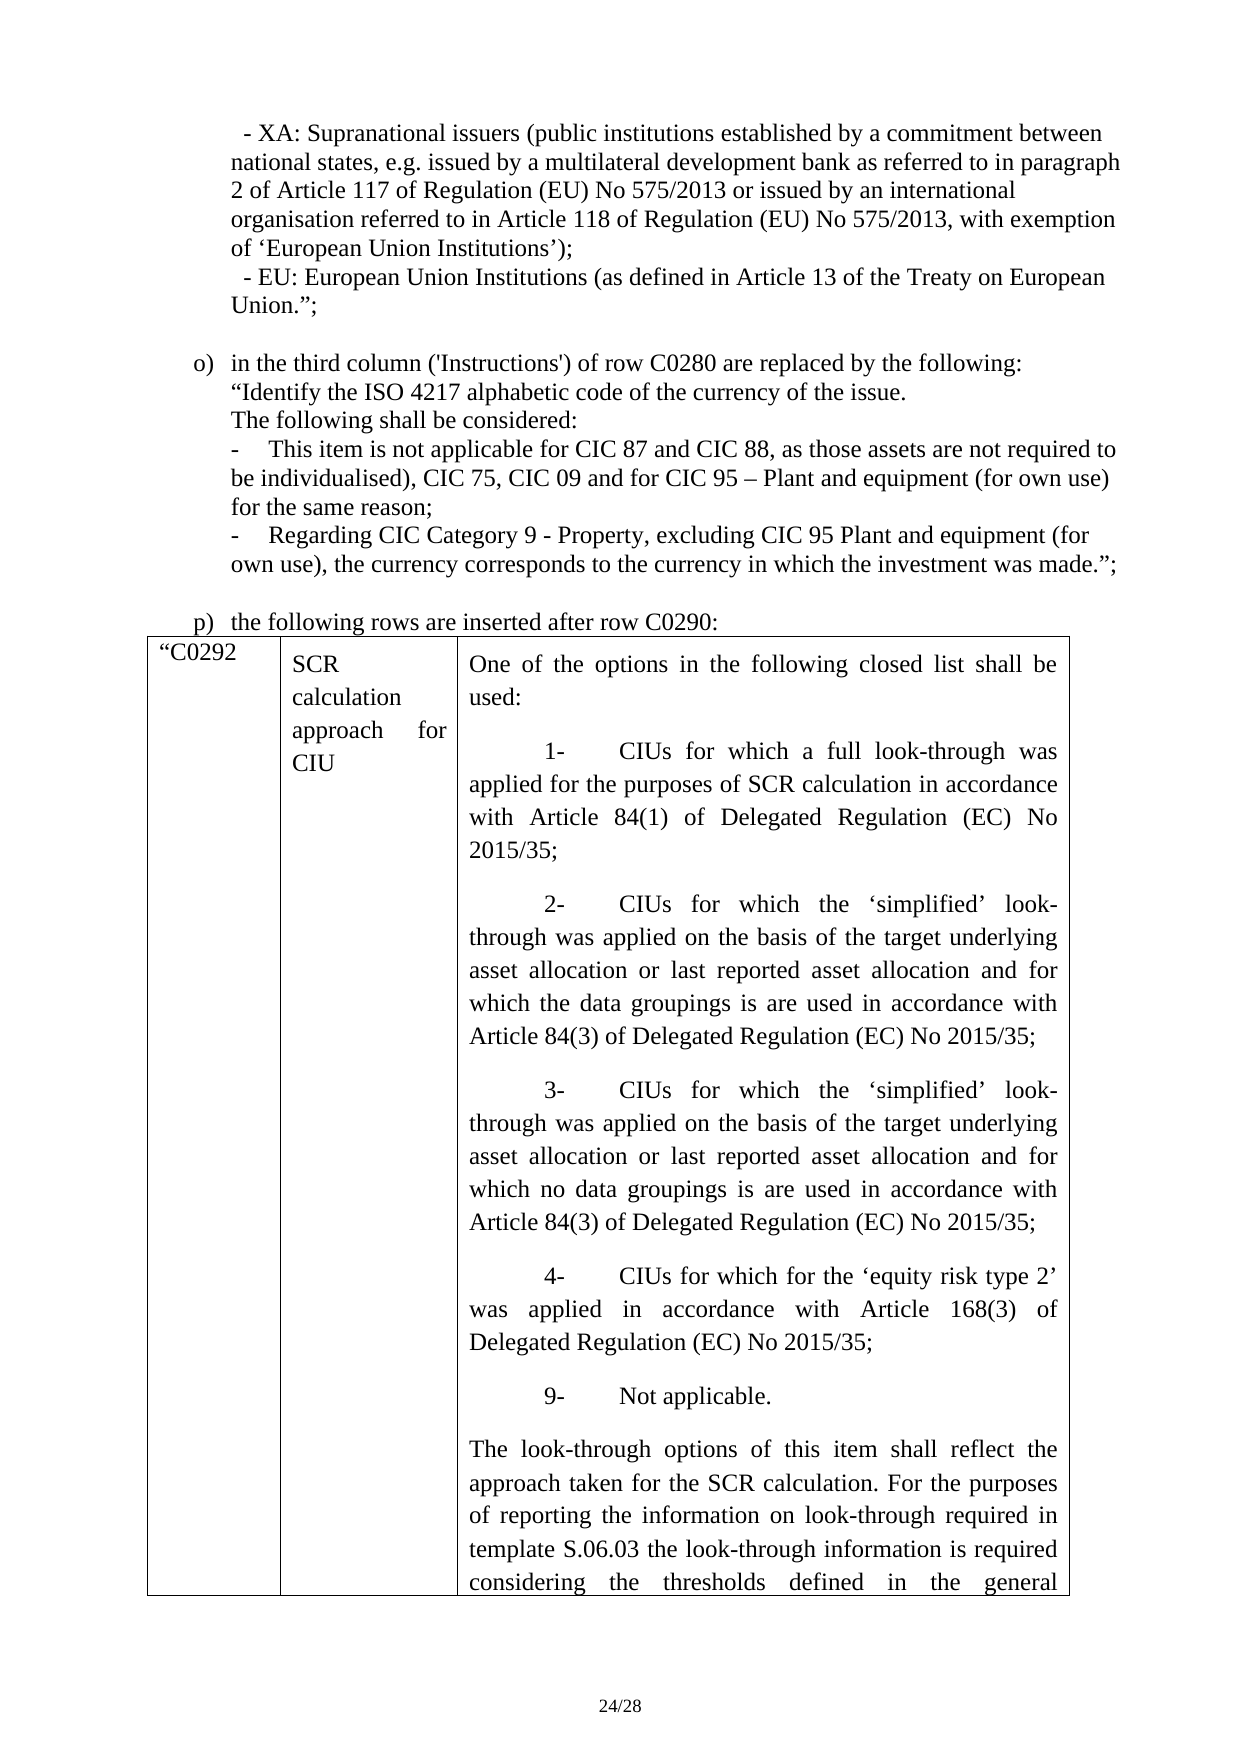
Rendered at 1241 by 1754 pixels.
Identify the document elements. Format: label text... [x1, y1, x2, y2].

table_header “C0292 [148, 637, 280, 1595]
list “Identify the ISO 4217 alphabetic code of the currency of the issue. [231, 377, 1122, 406]
list - Regarding CIC Category 9 - Property, excluding CIC 95 Plant and equipment (for own use), the currency corresponds to the currency in which the investment was made.”; [231, 521, 1122, 578]
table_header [458, 637, 1069, 1595]
list - This item is not applicable for CIC 87 and CIC 88, as those assets are not required to be individualised), CIC 75, CIC 09 and for CIC 95 – Plant and equipment (for own use) for the same reason; [231, 434, 1122, 521]
list in the third column ('Instructions') of row C0280 are replaced by the following: [193, 348, 1122, 377]
list - EU: European Union Institutions (as defined in Article 13 of the Treaty on European Union.”; [231, 262, 1122, 319]
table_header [281, 637, 457, 1595]
list the following rows are inserted after row C0290: [193, 607, 1122, 636]
list - XA: Supranational issuers (public institutions established by a commitment between national states, e.g. issued by a multilateral development bank as referred to in paragraph 2 of Article 117 of Regulation (EU) No 575/2013 or issued by an international organisation referred to in Article 118 of Regulation (EU) No 575/2013, with exemption of ‘European Union Institutions’); [231, 118, 1122, 262]
list The following shall be considered: [231, 406, 1122, 434]
